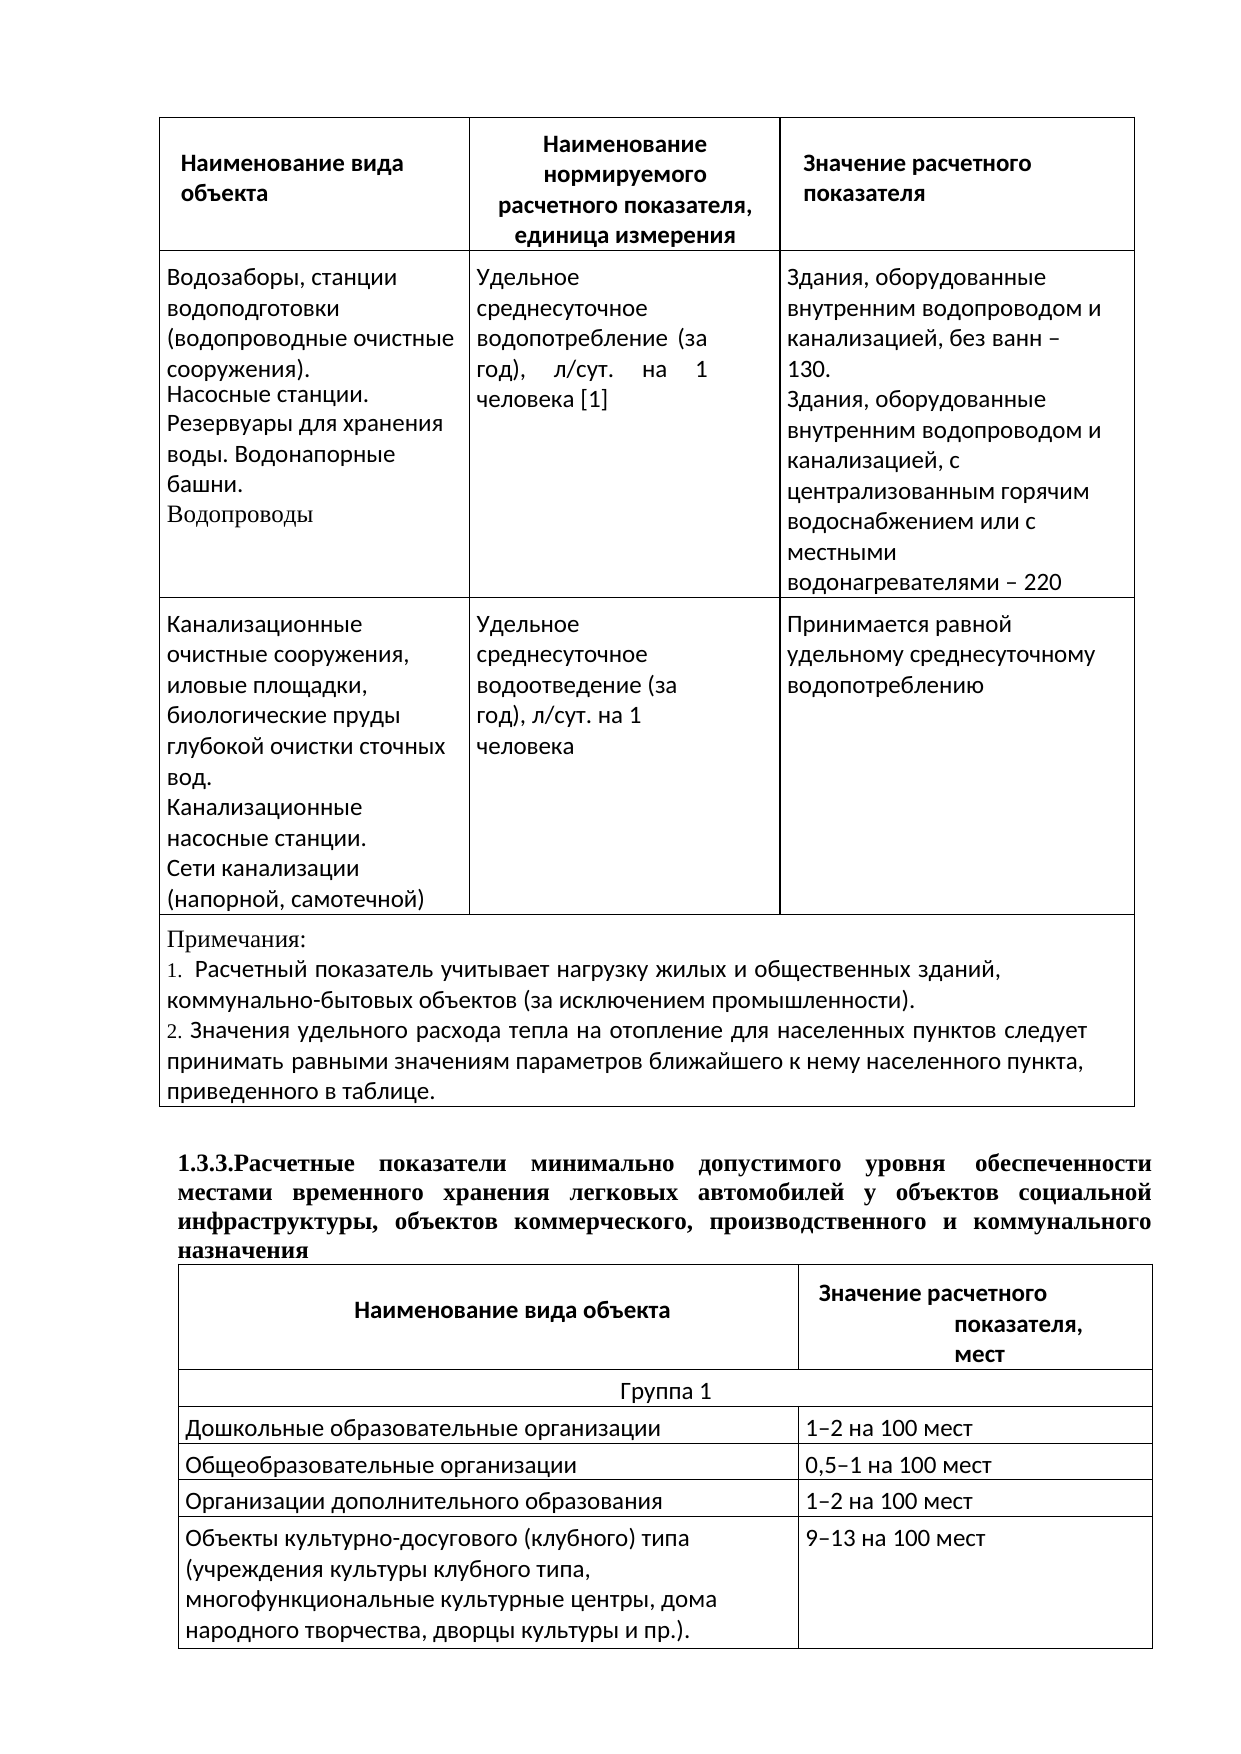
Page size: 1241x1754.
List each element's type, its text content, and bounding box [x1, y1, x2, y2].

table_cell 0,5–1 на 100 мест [799, 1444, 1152, 1479]
table_cell Водозаборы, станции водоподготовки (водопроводные очистные сооружения). Насосные станции. Резервуары для хранения воды. Водонапорные башни. Водопроводы [160, 251, 469, 597]
table_header Наименование вида объекта [179, 1265, 798, 1369]
table_header Наименование нормируемого расчетного показателя, единица измерения [470, 118, 779, 250]
table_cell Дошкольные образовательные организации [179, 1407, 798, 1442]
text 1.3.3.Расчетные показатели минимально допустимого уровня обеспеченности местами временного хранения легковых автомобилей у объектов социальной инфраструктуры, объектов коммерческого, производственного и коммунального назначения [177, 1148, 1152, 1263]
table_cell Общеобразовательные организации [179, 1444, 798, 1479]
table_cell Примечания: Расчетный показатель учитывает нагрузку жилых и общественных зданий, коммунально-бытовых объектов (за исключением промышленности). Значения удельного расхода тепла на отопление для населенных пунктов следует принимать равными значениям параметров ближайшего к нему населенного пункта, приведенного в таблице. [160, 915, 1134, 1106]
table_cell Группа 1 [179, 1370, 1152, 1406]
table_cell 1–2 на 100 мест [799, 1407, 1152, 1442]
table_cell Канализационные очистные сооружения, иловые площадки, биологические пруды глубокой очистки сточных вод. Канализационные насосные станции. Сети канализации (напорной, самотечной) [160, 598, 469, 913]
table_cell Удельное среднесуточное водопотребление (за год), л/сут. на 1 человека [1] [470, 251, 779, 597]
table_header Значение расчетного показателя, мест [799, 1265, 1152, 1369]
table_cell Здания, оборудованные внутренним водопроводом и канализацией, без ванн – 130. Здания, оборудованные внутренним водопроводом и канализацией, с централизованным горячим водоснабжением или с местными водонагревателями – 220 [781, 251, 1134, 597]
table_cell 9–13 на 100 мест [799, 1517, 1152, 1648]
table_cell Удельное среднесуточное водоотведение (за год), л/сут. на 1 человека [470, 598, 779, 913]
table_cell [179, 1517, 798, 1648]
table_header Наименование вида объекта [160, 118, 469, 250]
table_cell Принимается равной удельному среднесуточному водопотреблению [781, 598, 1134, 913]
table_cell 1–2 на 100 мест [799, 1480, 1152, 1516]
table_cell Организации дополнительного образования [179, 1480, 798, 1516]
table_header Значение расчетного показателя [781, 118, 1134, 250]
